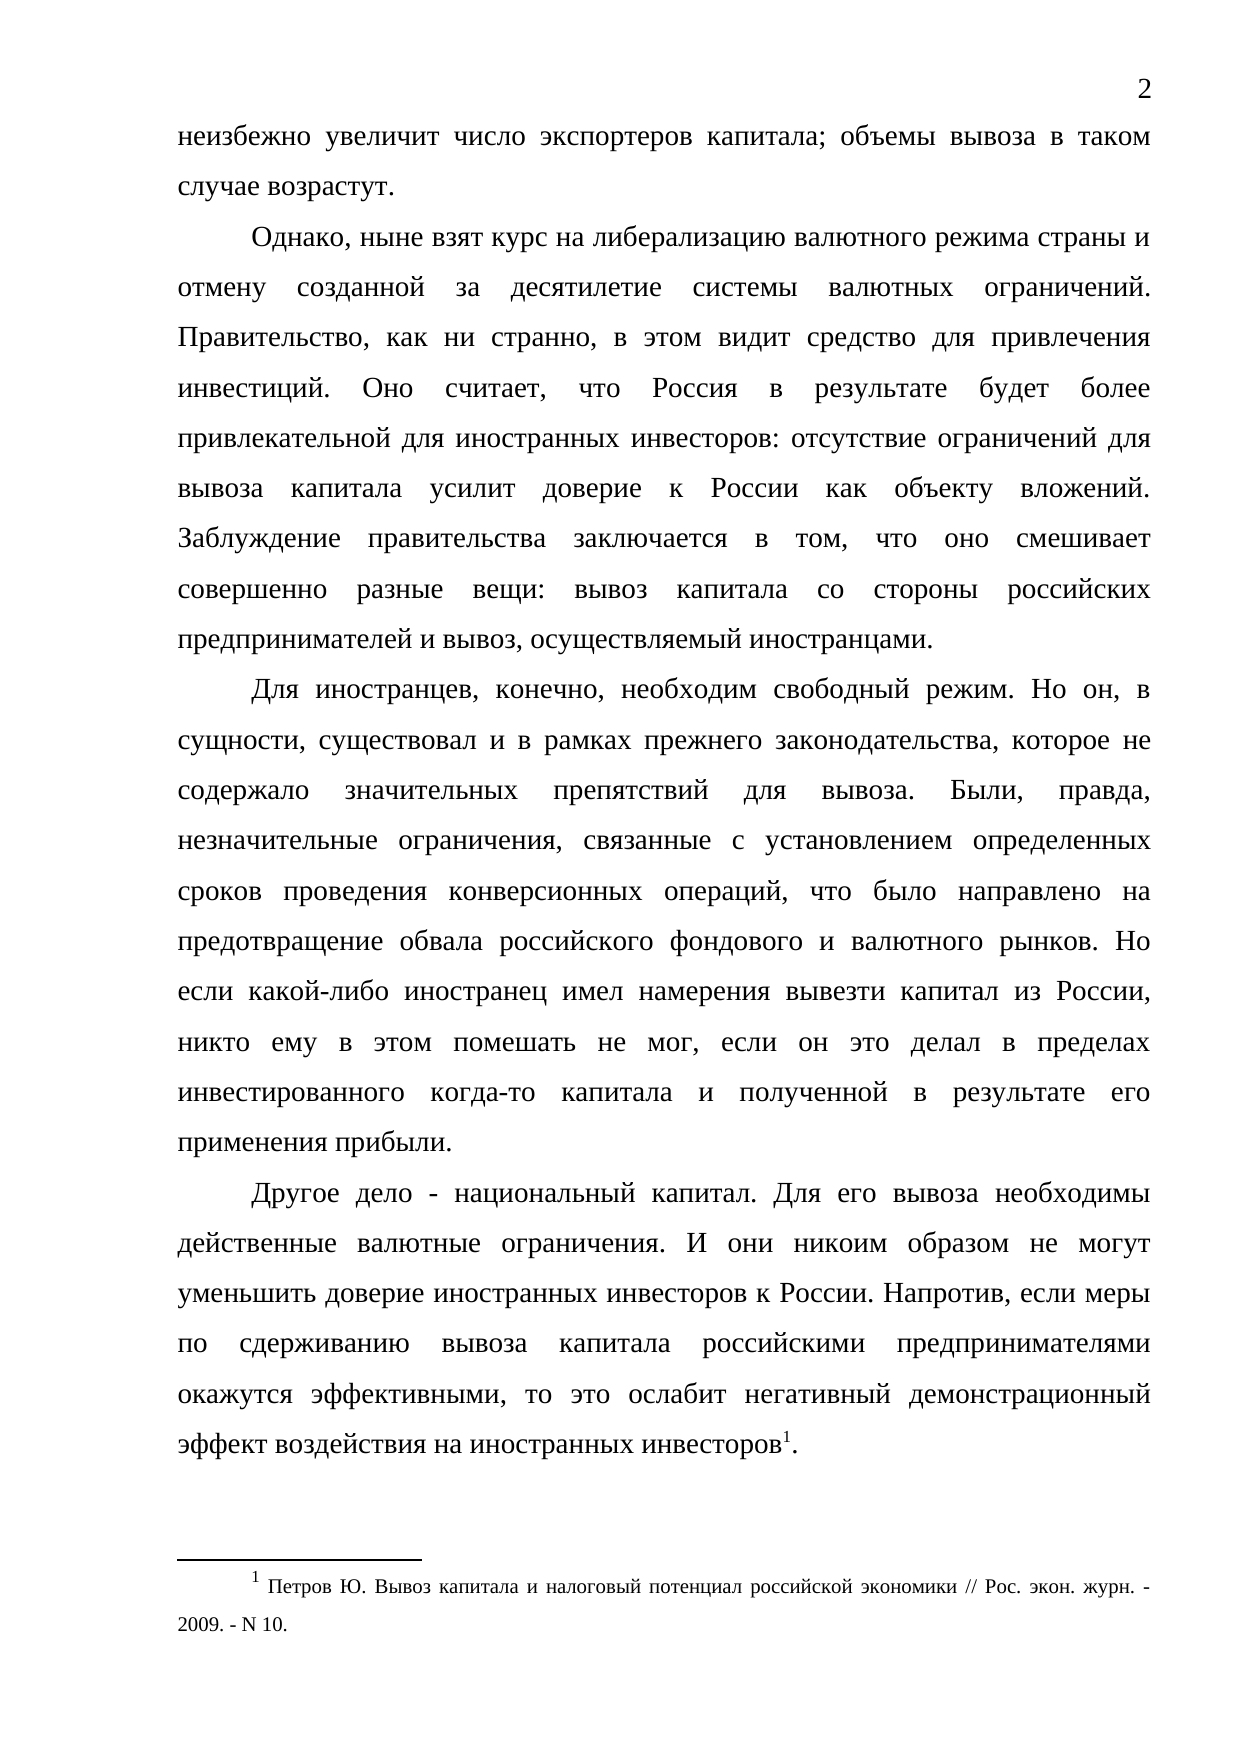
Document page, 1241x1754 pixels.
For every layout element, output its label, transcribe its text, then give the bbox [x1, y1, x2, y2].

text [177, 118, 1152, 202]
text Другое дело - национальный капитал. Для его вывоза необходимы действенные валютные ограничения. И они никоим образом не могут уменьшить доверие иностранных инвесторов к России. Напротив, если меры по сдерживанию вывоза капитала российскими предпринимателями окажутся эффективными, то это ослабит негативный демонстрационный эффект воздействия на иностранных инвесторов. [177, 1175, 1152, 1460]
text Однако, ныне взят курс на либерализацию валютного режима страны и отмену созданной за десятилетие системы валютных ограничений. Правительство, как ни странно, в этом видит средство для привлечения инвестиций. Оно считает, что Россия в результате будет более привлекательной для иностранных инвесторов: отсутствие ограничений для вывоза капитала усилит доверие к России как объекту вложений. Заблуждение правительства заключается в том, что оно смешивает совершенно разные вещи: вывоз капитала со стороны российских предпринимателей и вывоз, осуществляемый иностранцами. [177, 219, 1152, 655]
text Для иностранцев, конечно, необходим свободный режим. Но он, в сущности, существовал и в рамках прежнего законодательства, которое не содержало значительных препятствий для вывоза. Были, правда, незначительные ограничения, связанные с установлением определенных сроков проведения конверсионных операций, что было направлено на предотвращение обвала российского фондового и валютного рынков. Но если какой-либо иностранец имел намерения вывезти капитал из России, никто ему в этом помешать не мог, если он это делал в пределах инвестированного когда-то капитала и полученной в результате его применения прибыли. [177, 672, 1152, 1158]
